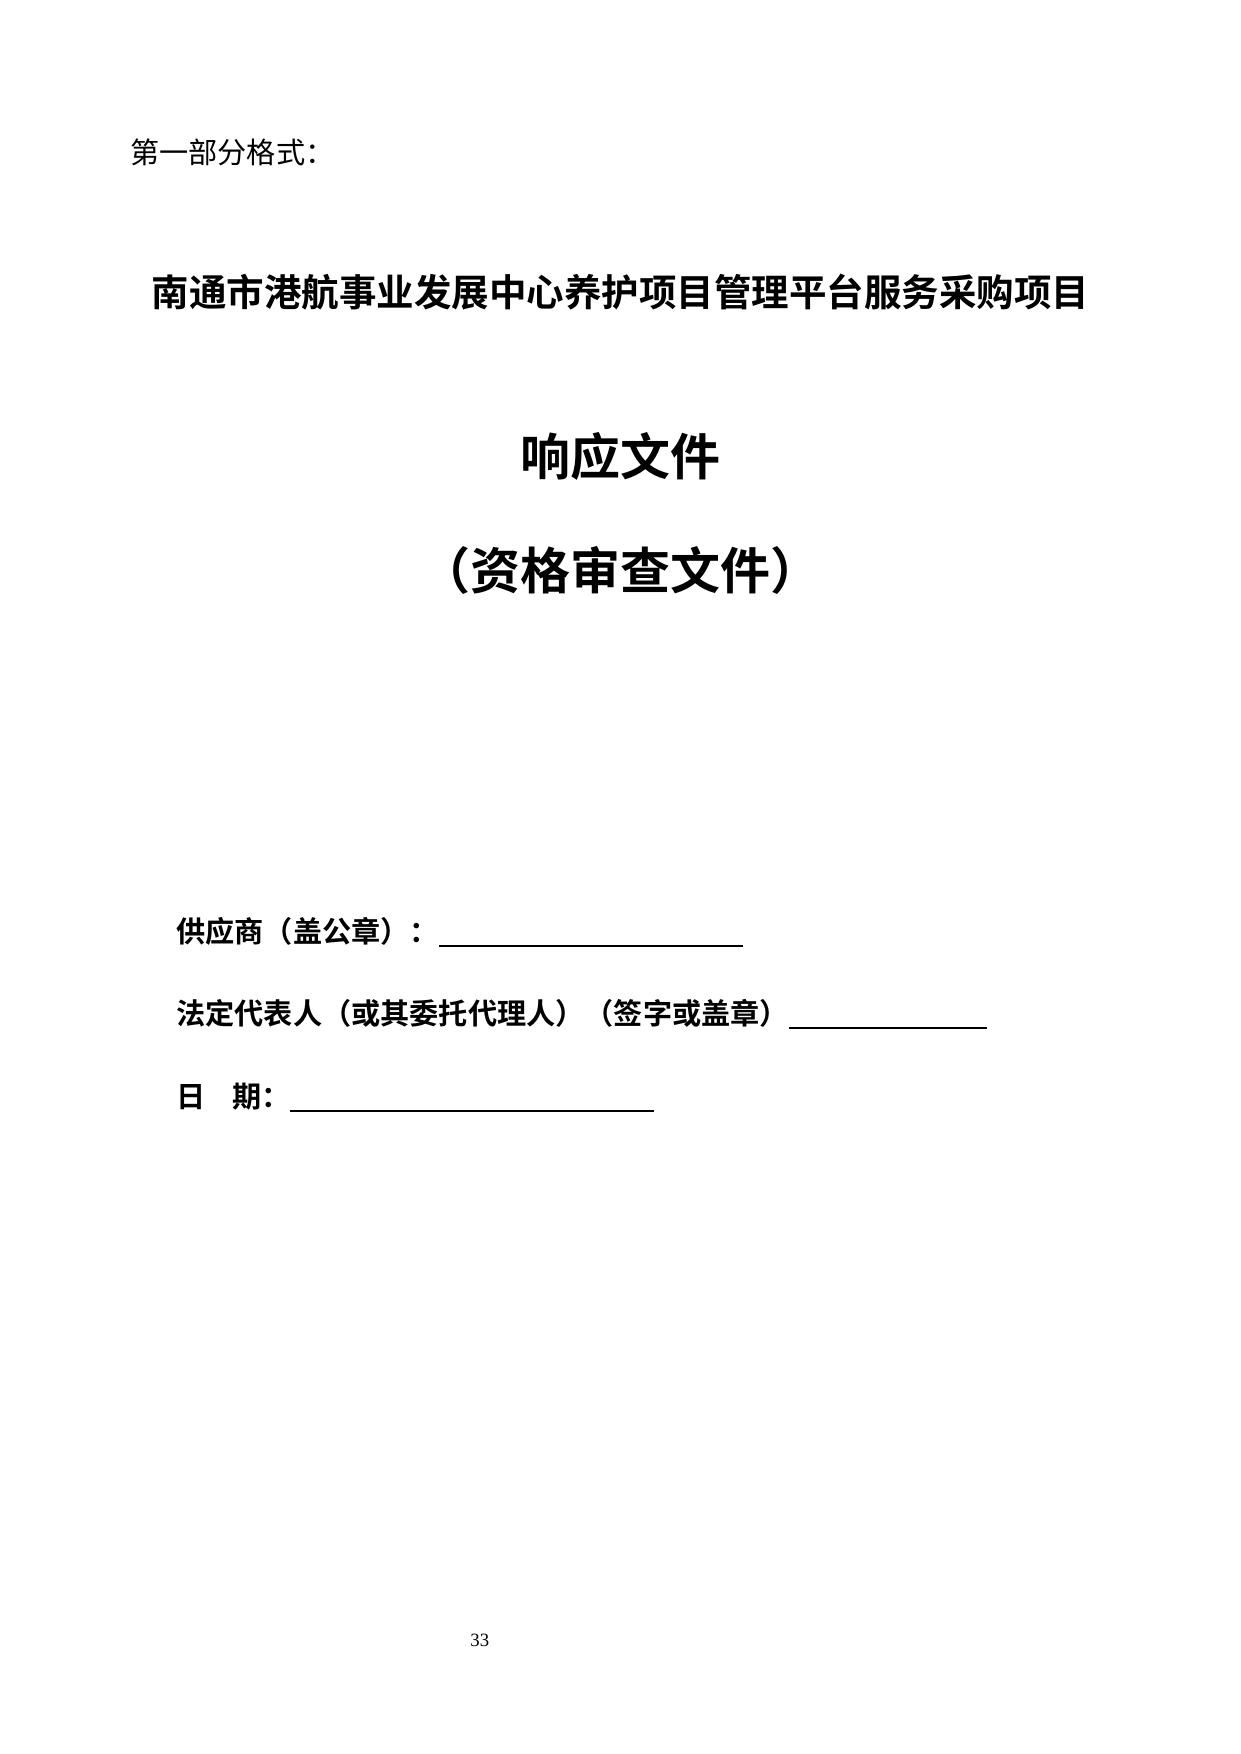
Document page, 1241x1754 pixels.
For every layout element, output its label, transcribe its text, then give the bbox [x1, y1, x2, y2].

text 响应文件 [130, 417, 1110, 489]
text （资格审查文件） [130, 532, 1110, 604]
text 日 期： [176, 1073, 1110, 1116]
text 供应商（盖公章）： [176, 909, 1110, 951]
text 第一部分格式： [130, 130, 1110, 172]
text 南通市港航事业发展中心养护项目管理平台服务采购项目 [130, 263, 1110, 317]
text 法定代表人（或其委托代理人）（签字或盖章） [176, 991, 1110, 1033]
